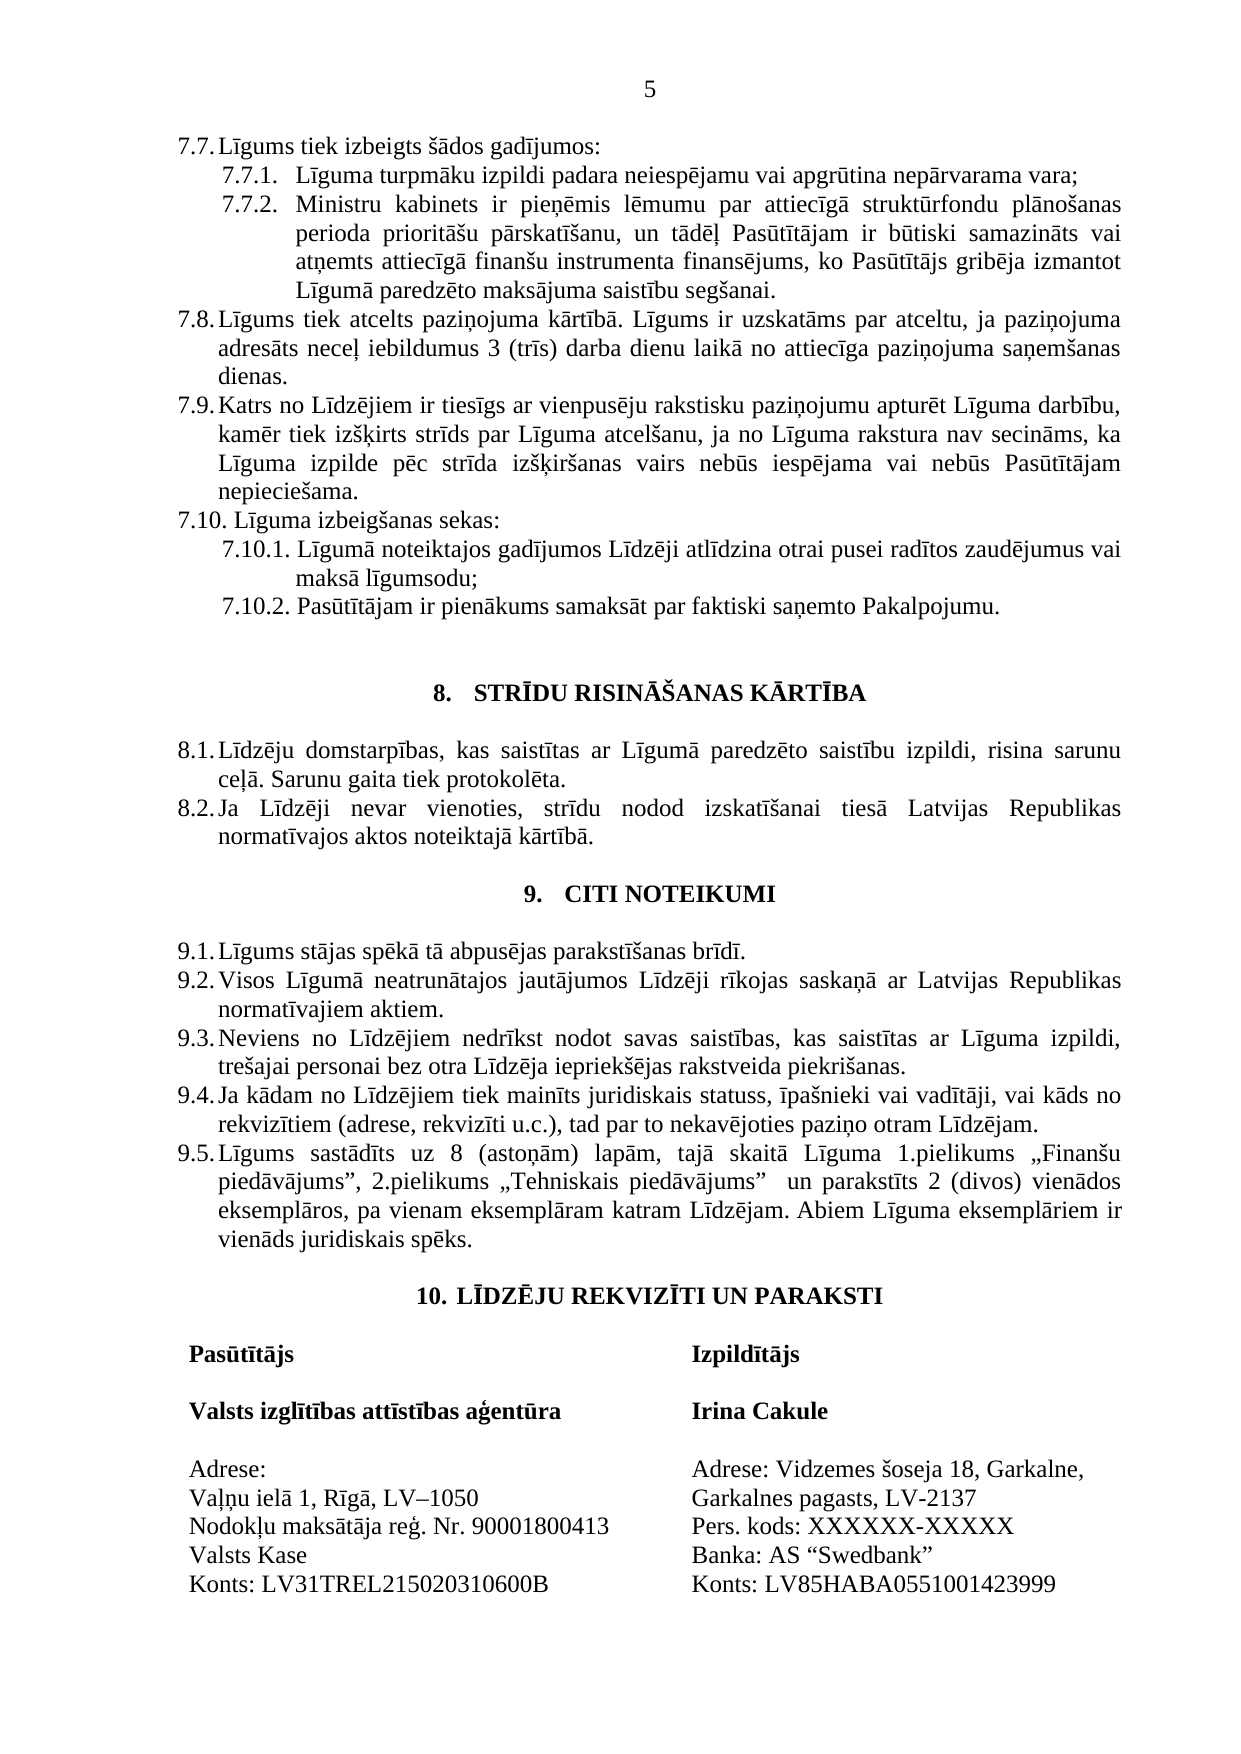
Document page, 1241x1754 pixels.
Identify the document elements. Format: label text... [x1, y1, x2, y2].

title Visos Līgumā neatrunātajos jautājumos Līdzēji rīkojas saskaņā ar Latvijas Republikas normatīvajiem aktiem. [177, 965, 1122, 1023]
title Līgums tiek izbeigts šādos gadījumos: [177, 131, 1122, 160]
list LĪDZĒJU REKVIZĪTI UN PARAKSTI [177, 1281, 1122, 1310]
list STRĪDU RISINĀŠANAS KĀRTĪBA [177, 678, 1122, 706]
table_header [177, 1339, 680, 1695]
title Līgums stājas spēkā tā abpusējas parakstīšanas brīdī. [177, 936, 1122, 965]
list CITI NOTEIKUMI [177, 879, 1122, 908]
title Līdzēju domstarpības, kas saistītas ar Līgumā paredzēto saistību izpildi, risina sarunu ceļā. Sarunu gaita tiek protokolēta. [177, 735, 1122, 793]
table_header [680, 1339, 1176, 1695]
text 7.10.1. Līgumā noteiktajos gadījumos Līdzēji atlīdzina otrai pusei radītos zaudējumus vai maksā līgumsodu; [177, 534, 1122, 591]
title Neviens no Līdzējiem nedrīkst nodot savas saistības, kas saistītas ar Līguma izpildi, trešajai personai bez otra Līdzēja iepriekšējas rakstveida piekrišanas. [177, 1023, 1122, 1080]
list Līguma turpmāku izpildi padara neiespējamu vai apgrūtina nepārvarama vara; [222, 160, 1122, 189]
title Katrs no Līdzējiem ir tiesīgs ar vienpusēju rakstisku paziņojumu apturēt Līguma darbību, kamēr tiek izšķirts strīds par Līguma atcelšanu, ja no Līguma rakstura nav secināms, ka Līguma izpilde pēc strīda izšķiršanas vairs nebūs iespējama vai nebūs Pasūtītājam nepieciešama. [177, 390, 1122, 505]
list Ministru kabinets ir pieņēmis lēmumu par attiecīgā struktūrfondu plānošanas perioda prioritāšu pārskatīšanu, un tādēļ Pasūtītājam ir būtiski samazināts vai atņemts attiecīgā finanšu instrumenta finansējums, ko Pasūtītājs gribēja izmantot Līgumā paredzēto maksājuma saistību segšanai. [222, 189, 1122, 304]
title Līguma izbeigšanas sekas: [177, 505, 1122, 534]
title Līgums sastādīts uz 8 (astoņām) lapām, tajā skaitā Līguma 1.pielikums „Finanšu piedāvājums”, 2.pielikums „Tehniskais piedāvājums” un parakstīts 2 (divos) vienādos eksemplāros, pa vienam eksemplāram katram Līdzējam. Abiem Līguma eksemplāriem ir vienāds juridiskais spēks. [177, 1138, 1122, 1253]
title Ja kādam no Līdzējiem tiek mainīts juridiskais statuss, īpašnieki vai vadītāji, vai kāds no rekvizītiem (adrese, rekvizīti u.c.), tad par to nekavējoties paziņo otram Līdzējam. [177, 1080, 1122, 1138]
text 7.10.2. Pasūtītājam ir pienākums samaksāt par faktiski saņemto Pakalpojumu. [177, 591, 1122, 620]
title Līgums tiek atcelts paziņojuma kārtībā. Līgums ir uzskatāms par atceltu, ja paziņojuma adresāts neceļ iebildumus 3 (trīs) darba dienu laikā no attiecīga paziņojuma saņemšanas dienas. [177, 304, 1122, 390]
title Ja Līdzēji nevar vienoties, strīdu nodod izskatīšanai tiesā Latvijas Republikas normatīvajos aktos noteiktajā kārtībā. [177, 793, 1122, 850]
